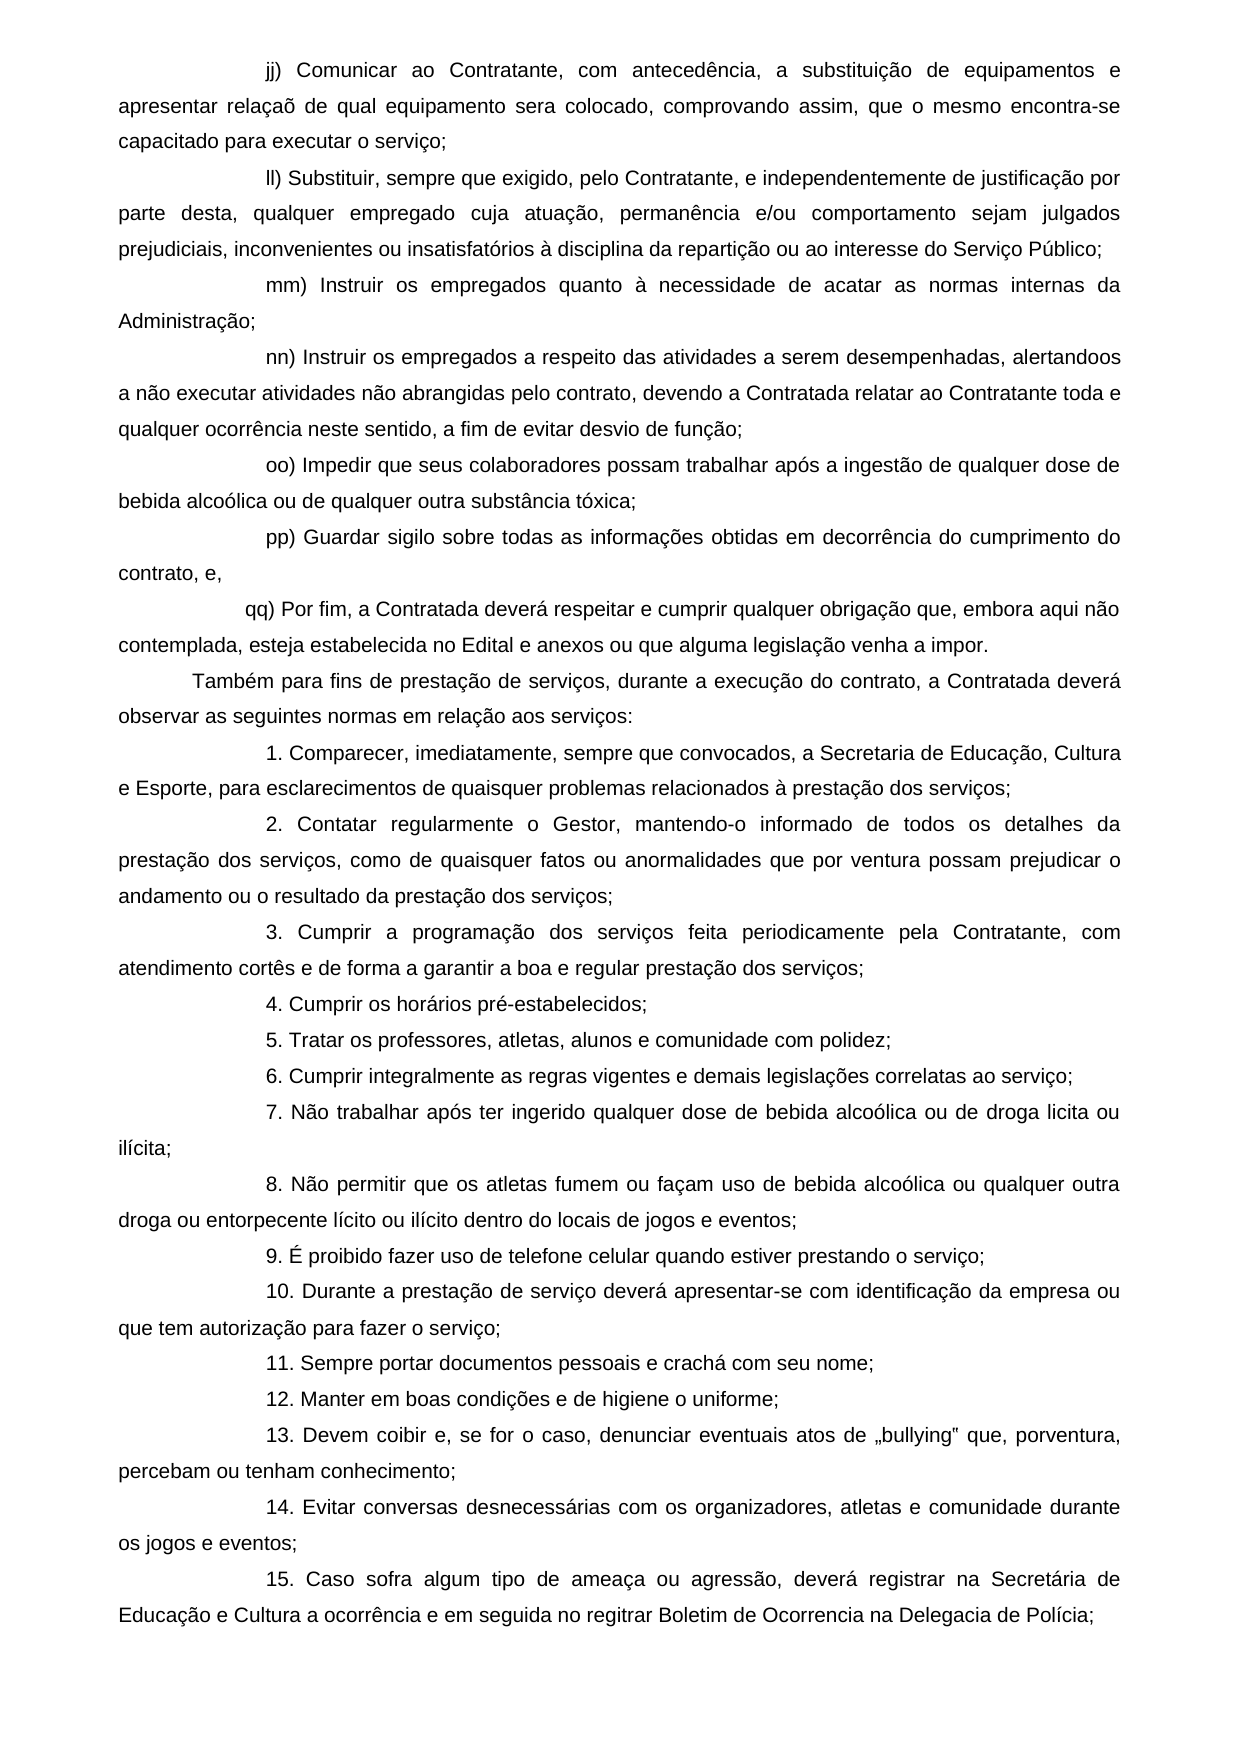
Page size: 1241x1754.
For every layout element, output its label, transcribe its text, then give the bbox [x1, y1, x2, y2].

text 6. Cumprir integralmente as regras vigentes e demais legislações correlatas ao serviço; [118, 1064, 1122, 1088]
text 13. Devem coibir e, se for o caso, denunciar eventuais atos de „bullying‟ que, porventura, percebam ou tenham conhecimento; [118, 1423, 1122, 1483]
text 9. É proibido fazer uso de telefone celular quando estiver prestando o serviço; [118, 1243, 1122, 1267]
text 11. Sempre portar documentos pessoais e crachá com seu nome; [118, 1351, 1122, 1375]
text 3. Cumprir a programação dos serviços feita periodicamente pela Contratante, com atendimento cortês e de forma a garantir a boa e regular prestação dos serviços; [118, 920, 1122, 980]
text ll) Substituir, sempre que exigido, pelo Contratante, e independentemente de justificação por parte desta, qualquer empregado cuja atuação, permanência e/ou comportamento sejam julgados prejudiciais, inconvenientes ou insatisfatórios à disciplina da repartição ou ao interesse do Serviço Público; [118, 165, 1122, 261]
text 15. Caso sofra algum tipo de ameaça ou agressão, deverá registrar na Secretária de Educação e Cultura a ocorrência e em seguida no regitrar Boletim de Ocorrencia na Delegacia de Polícia; [118, 1567, 1122, 1627]
text 1. Comparecer, imediatamente, sempre que convocados, a Secretaria de Educação, Cultura e Esporte, para esclarecimentos de quaisquer problemas relacionados à prestação dos serviços; [118, 740, 1122, 800]
text pp) Guardar sigilo sobre todas as informações obtidas em decorrência do cumprimento do contrato, e, [118, 525, 1122, 584]
text 5. Tratar os professores, atletas, alunos e comunidade com polidez; [118, 1028, 1122, 1052]
text oo) Impedir que seus colaboradores possam trabalhar após a ingestão de qualquer dose de bebida alcoólica ou de qualquer outra substância tóxica; [118, 453, 1122, 513]
text 8. Não permitir que os atletas fumem ou façam uso de bebida alcoólica ou qualquer outra droga ou entorpecente lícito ou ilícito dentro do locais de jogos e eventos; [118, 1172, 1122, 1231]
text 12. Manter em boas condições e de higiene o uniforme; [118, 1387, 1122, 1411]
text Também para fins de prestação de serviços, durante a execução do contrato, a Contratada deverá observar as seguintes normas em relação aos serviços: [118, 668, 1122, 728]
text qq) Por fim, a Contratada deverá respeitar e cumprir qualquer obrigação que, embora aqui não contemplada, esteja estabelecida no Edital e anexos ou que alguma legislação venha a impor. [118, 597, 1122, 656]
text 10. Durante a prestação de serviço deverá apresentar-se com identificação da empresa ou que tem autorização para fazer o serviço; [118, 1279, 1122, 1339]
text 7. Não trabalhar após ter ingerido qualquer dose de bebida alcoólica ou de droga licita ou ilícita; [118, 1100, 1122, 1159]
text 4. Cumprir os horários pré-estabelecidos; [118, 992, 1122, 1016]
text mm) Instruir os empregados quanto à necessidade de acatar as normas internas da Administração; [118, 273, 1122, 333]
text 2. Contatar regularmente o Gestor, mantendo-o informado de todos os detalhes da prestação dos serviços, como de quaisquer fatos ou anormalidades que por ventura possam prejudicar o andamento ou o resultado da prestação dos serviços; [118, 812, 1122, 908]
text jj) Comunicar ao Contratante, com antecedência, a substituição de equipamentos e apresentar relaçaõ de qual equipamento sera colocado, comprovando assim, que o mesmo encontra-se capacitado para executar o serviço; [118, 57, 1122, 153]
text 14. Evitar conversas desnecessárias com os organizadores, atletas e comunidade durante os jogos e eventos; [118, 1495, 1122, 1555]
text nn) Instruir os empregados a respeito das atividades a serem desempenhadas, alertandoos a não executar atividades não abrangidas pelo contrato, devendo a Contratada relatar ao Contratante toda e qualquer ocorrência neste sentido, a fim de evitar desvio de função; [118, 345, 1122, 441]
